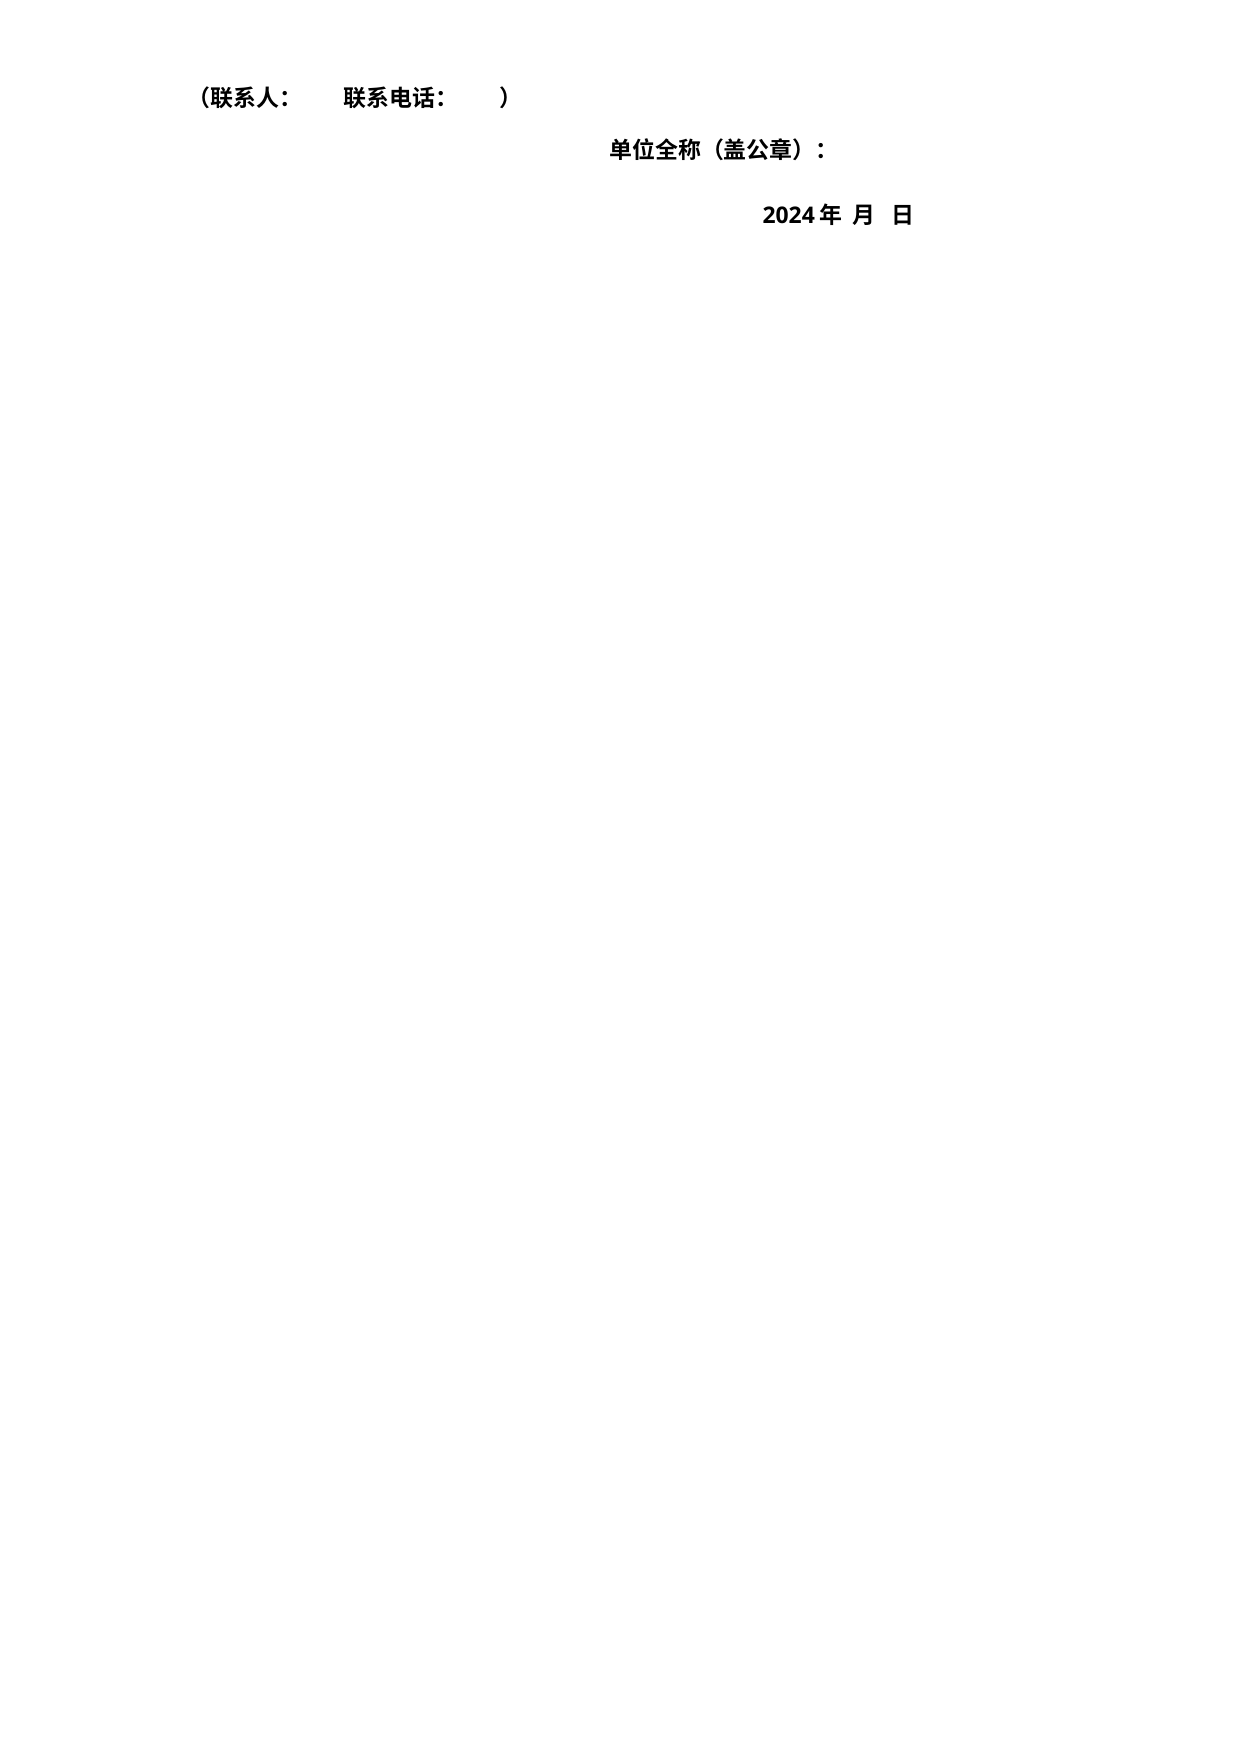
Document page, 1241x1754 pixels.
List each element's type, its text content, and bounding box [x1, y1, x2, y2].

text 单位全称（盖公章）： [187, 117, 1053, 182]
text （联系人： 联系电话： ） [187, 64, 1053, 117]
text 2024年 月 日 [187, 182, 1053, 247]
